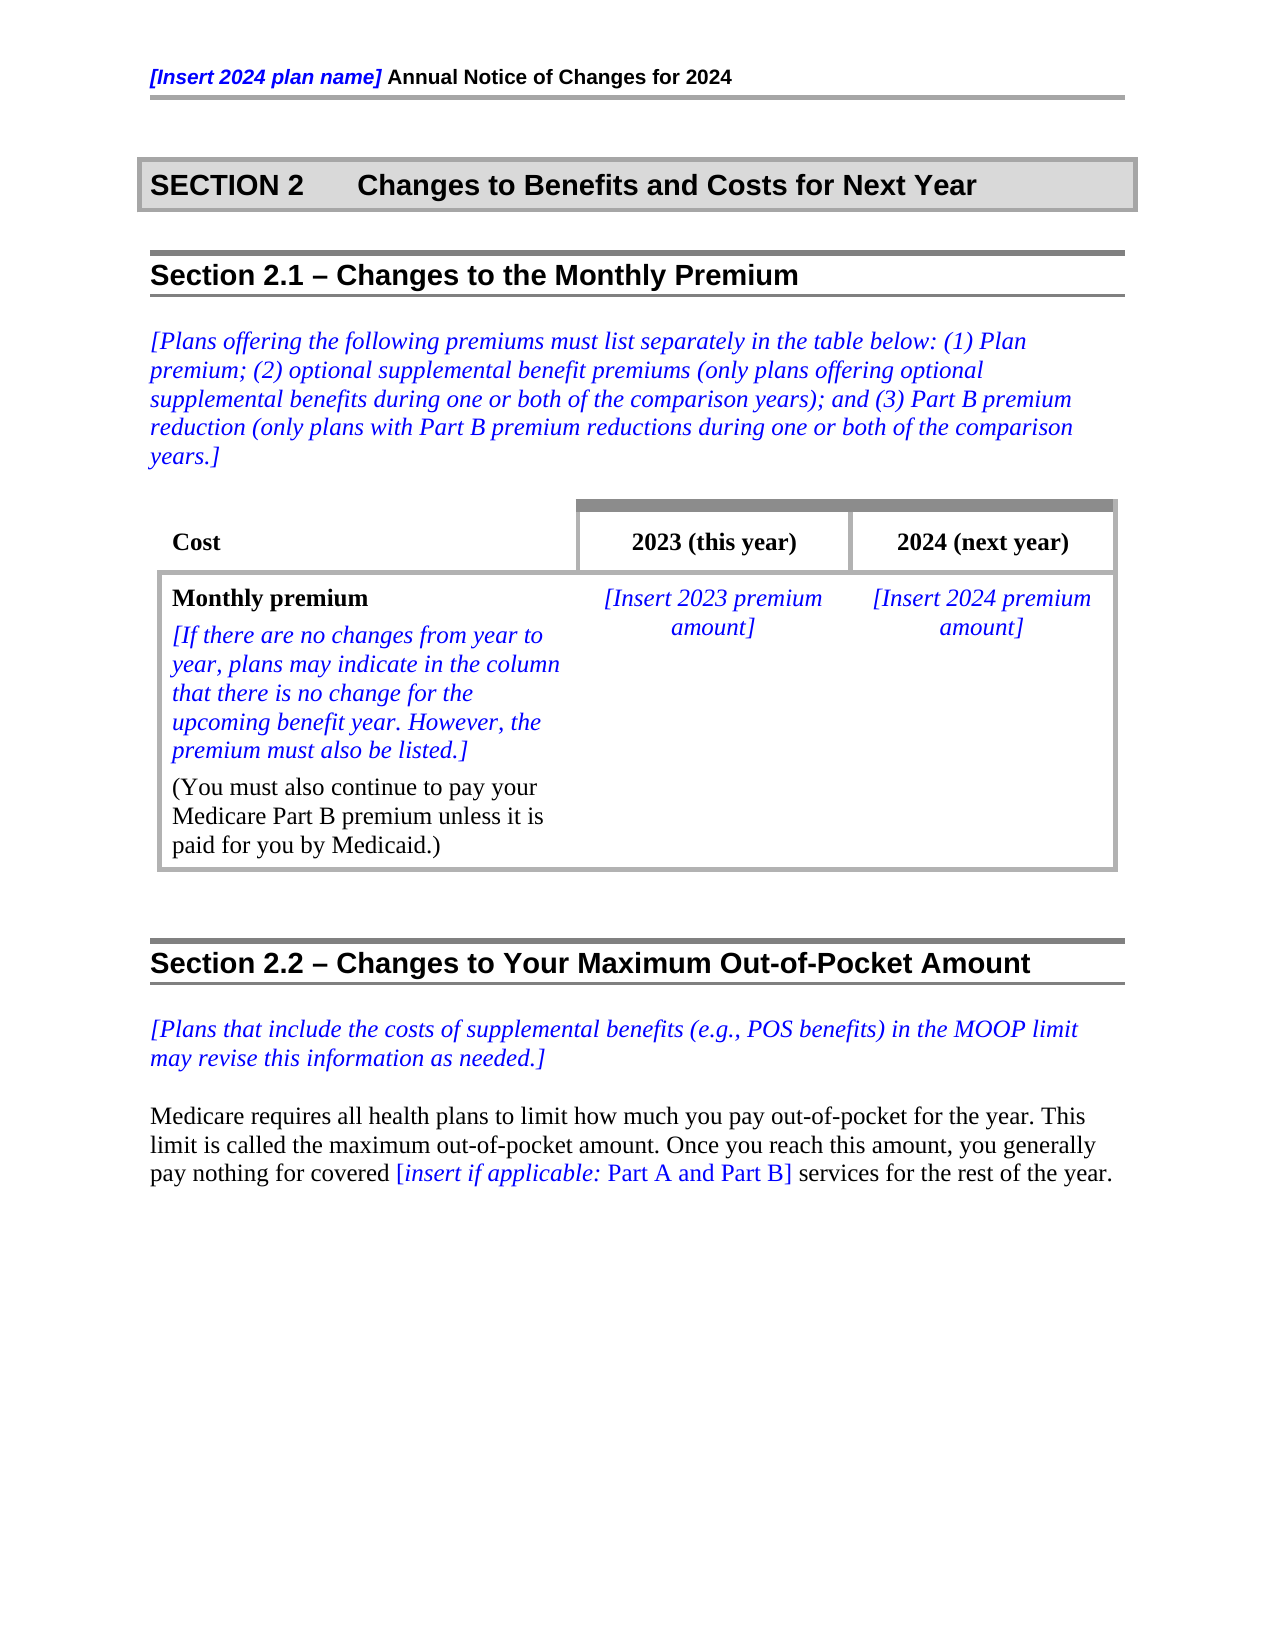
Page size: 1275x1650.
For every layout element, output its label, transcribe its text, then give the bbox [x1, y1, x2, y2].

text Medicare requires all health plans to limit how much you pay out-of-pocket for the year. This limit is called the maximum out-of-pocket amount. Once you reach this amount, you generally pay nothing for covered [insert if applicable: Part A and Part B] services for the rest of the year. [150, 1101, 1125, 1187]
table_header 2024 (next year) [853, 512, 1113, 570]
subtitle SECTION 2 Changes to Benefits and Costs for Next Year [142, 162, 1133, 208]
text [Plans offering the following premiums must list separately in the table below: (1) Plan premium; (2) optional supplemental benefit premiums (only plans offering optional supplemental benefits during one or both of the comparison years); and (3) Part B premium reduction (only plans with Part B premium reductions during one or both of the comparison years.] [150, 326, 1125, 470]
table_header 2023 (this year) [580, 512, 848, 570]
table_cell [Insert 2024 premium amount] [851, 575, 1113, 867]
table_header Cost [160, 499, 576, 570]
subtitle Section 2.1 – Changes to the Monthly Premium [150, 256, 1125, 294]
subtitle Section 2.2 – Changes to Your Maximum Out-of-Pocket Amount [150, 944, 1125, 982]
table_cell Monthly premium [If there are no changes from year to year, plans may indicate in the column that there is no change for the upcoming benefit year. However, the premium must also be listed.] (You must also continue to pay your Medicare Part B premium unless it is paid for you by Medicaid.) [162, 575, 578, 867]
text [Plans that include the costs of supplemental benefits (e.g., POS benefits) in the MOOP limit may revise this information as needed.] [150, 1014, 1125, 1072]
table_cell [Insert 2023 premium amount] [578, 575, 851, 867]
